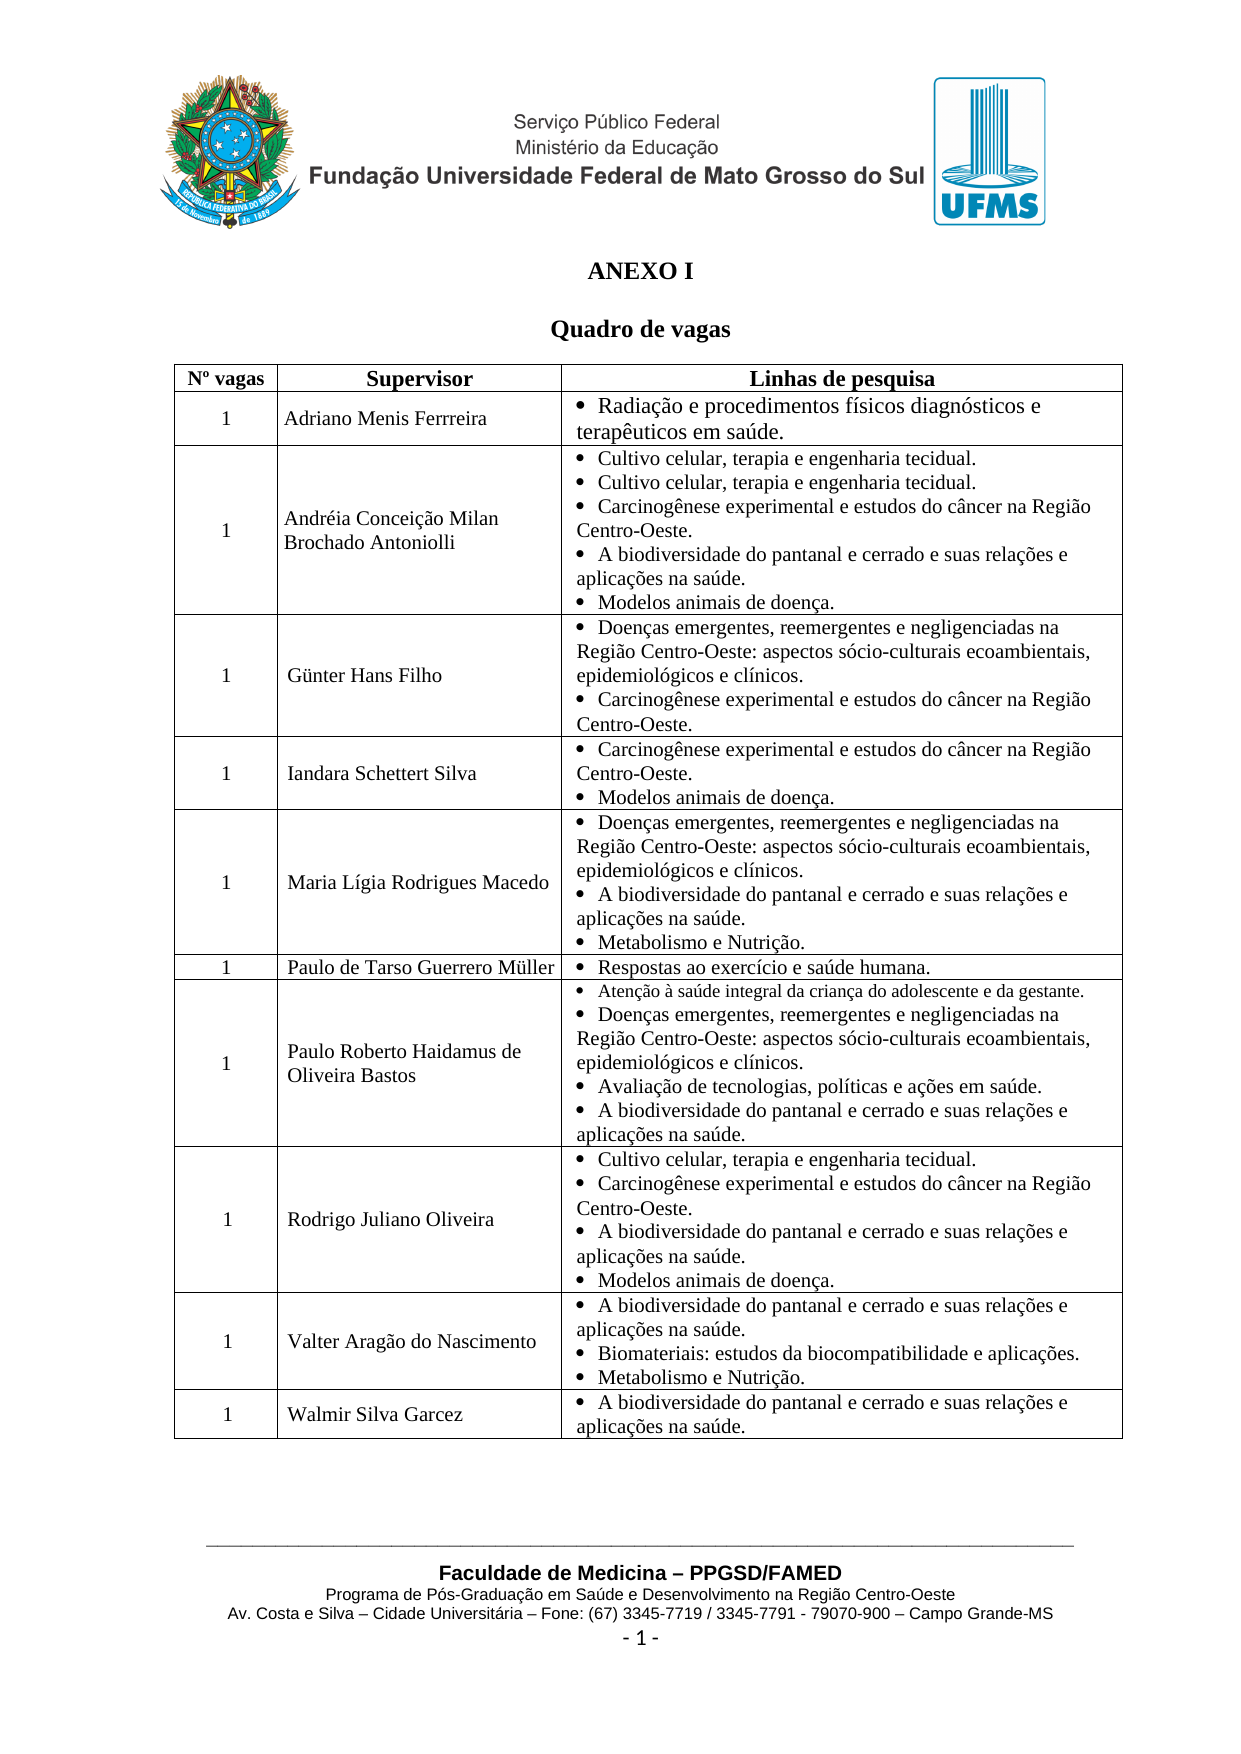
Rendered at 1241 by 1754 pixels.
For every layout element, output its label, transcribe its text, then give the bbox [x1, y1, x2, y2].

table_cell 1 [175, 810, 277, 954]
table_cell 1 [175, 1293, 277, 1389]
table_cell Doenças emergentes, reemergentes e negligenciadas na Região Centro-Oeste: aspectos sócio-culturais ecoambientais, epidemiológicos e clínicos. A biodiversidade do pantanal e cerrado e suas relações e aplicações na saúde. Metabolismo e Nutrição. [562, 810, 1122, 954]
table_cell 1 [175, 615, 277, 736]
text Quadro de vagas [159, 314, 1121, 343]
table_cell 1 [175, 980, 277, 1146]
table_cell Walmir Silva Garcez [278, 1390, 561, 1438]
table_cell Adriano Menis Ferrreira [278, 392, 561, 445]
table_cell 1 [175, 392, 277, 445]
table_cell Valter Aragão do Nascimento [278, 1293, 561, 1389]
picture [159, 75, 1046, 229]
table_header Supervisor [278, 365, 561, 391]
table_header Linhas de pesquisa [562, 365, 1122, 391]
table_cell Cultivo celular, terapia e engenharia tecidual. Carcinogênese experimental e estudos do câncer na Região Centro-Oeste. A biodiversidade do pantanal e cerrado e suas relações e aplicações na saúde. Modelos animais de doença. [562, 1147, 1122, 1292]
table_cell Günter Hans Filho [278, 615, 561, 736]
table_cell Doenças emergentes, reemergentes e negligenciadas na Região Centro-Oeste: aspectos sócio-culturais ecoambientais, epidemiológicos e clínicos. Carcinogênese experimental e estudos do câncer na Região Centro-Oeste. [562, 615, 1122, 736]
table_cell 1 [175, 1390, 277, 1438]
table_cell Carcinogênese experimental e estudos do câncer na Região Centro-Oeste. Modelos animais de doença. [562, 737, 1122, 809]
picture [936, 80, 1046, 223]
table_cell Paulo de Tarso Guerrero Müller [278, 955, 561, 979]
table_cell Cultivo celular, terapia e engenharia tecidual. Cultivo celular, terapia e engenharia tecidual. Carcinogênese experimental e estudos do câncer na Região Centro-Oeste. A biodiversidade do pantanal e cerrado e suas relações e aplicações na saúde. Modelos animais de doença. [562, 446, 1122, 614]
table_cell Respostas ao exercício e saúde humana. [562, 955, 1122, 979]
table_cell 1 [175, 955, 277, 979]
table_cell Andréia Conceição Milan Brochado Antoniolli [278, 446, 561, 614]
table_cell Rodrigo Juliano Oliveira [278, 1147, 561, 1292]
table_cell A biodiversidade do pantanal e cerrado e suas relações e aplicações na saúde. [562, 1390, 1122, 1438]
table_cell 1 [175, 1147, 277, 1292]
table_header Nº vagas [175, 365, 277, 391]
table_cell Paulo Roberto Haidamus de Oliveira Bastos [278, 980, 561, 1146]
table_cell 1 [175, 737, 277, 809]
table_cell Maria Lígia Rodrigues Macedo [278, 810, 561, 954]
table_cell A biodiversidade do pantanal e cerrado e suas relações e aplicações na saúde. Biomateriais: estudos da biocompatibilidade e aplicações. Metabolismo e Nutrição. [562, 1293, 1122, 1389]
text ANEXO I [159, 256, 1121, 285]
table_cell Radiação e procedimentos físicos diagnósticos e terapêuticos em saúde. [562, 392, 1122, 445]
table_cell Atenção à saúde integral da criança do adolescente e da gestante. Doenças emergentes, reemergentes e negligenciadas na Região Centro-Oeste: aspectos sócio-culturais ecoambientais, epidemiológicos e clínicos. Avaliação de tecnologias, políticas e ações em saúde. A biodiversidade do pantanal e cerrado e suas relações e aplicações na saúde. [562, 980, 1122, 1146]
table_cell Iandara Schettert Silva [278, 737, 561, 809]
table_cell 1 [175, 446, 277, 614]
